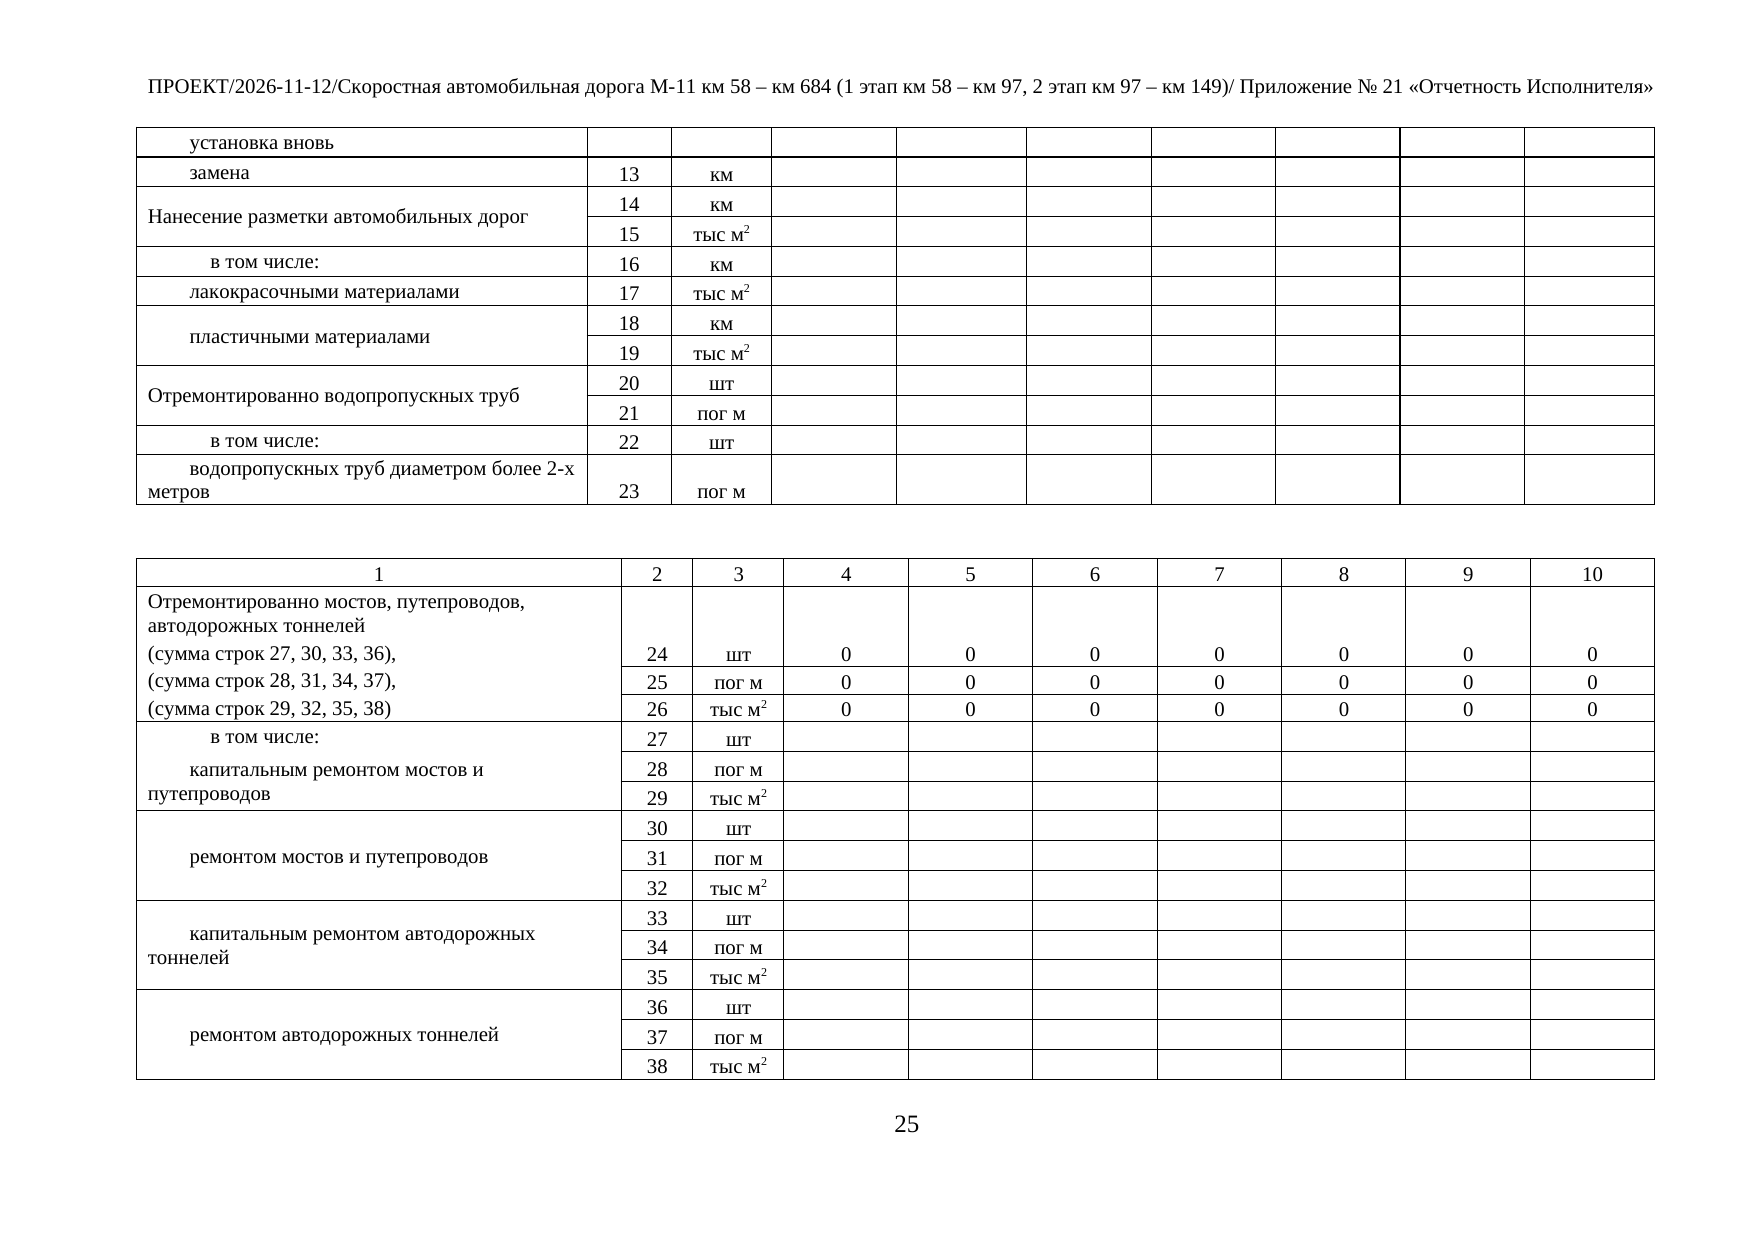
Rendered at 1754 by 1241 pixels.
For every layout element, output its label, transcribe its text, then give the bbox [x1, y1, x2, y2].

table_cell водопропускных труб диаметром более 2-х метров [137, 455, 587, 503]
table_cell [909, 811, 1032, 840]
table_cell [1158, 931, 1281, 959]
table_cell 15 [588, 217, 671, 246]
table_cell [897, 455, 1026, 503]
table_cell [1276, 366, 1399, 395]
table_cell [1152, 128, 1275, 156]
table_cell (сумма строк 29, 32, 35, 38) [137, 694, 621, 721]
table_cell 29 [622, 782, 692, 810]
table_cell [1525, 455, 1654, 503]
table_cell пог м [672, 396, 771, 424]
table_cell [1282, 901, 1405, 929]
table_cell [1531, 1050, 1654, 1078]
table_cell [909, 931, 1032, 959]
table_cell 0 [1406, 695, 1530, 721]
table_cell [1531, 752, 1654, 781]
table_cell [897, 366, 1026, 395]
table_cell 22 [588, 426, 671, 454]
table_cell [1152, 366, 1275, 395]
table_cell 30 [622, 811, 692, 840]
table_cell км [672, 158, 771, 186]
table_cell [909, 722, 1032, 751]
table_cell 26 [622, 695, 692, 721]
table_cell 0 [1282, 667, 1405, 694]
table_cell [784, 811, 908, 840]
table_cell тыс м2 [693, 1050, 783, 1078]
table_cell [1276, 128, 1399, 156]
table_cell 0 [1033, 667, 1157, 694]
table_cell (сумма строк 28, 31, 34, 37), [137, 666, 621, 694]
table_cell [1401, 217, 1524, 246]
table_cell [1531, 722, 1654, 751]
table_cell [909, 960, 1032, 989]
table_cell км [672, 187, 771, 216]
table_cell [897, 277, 1026, 305]
table_cell [897, 247, 1026, 276]
table_cell [1525, 247, 1654, 276]
table_cell [1276, 217, 1399, 246]
table_cell замена [137, 158, 587, 186]
table_cell [1401, 396, 1524, 424]
table_cell [1282, 1020, 1405, 1049]
table_cell ремонтом автодорожных тоннелей [137, 990, 621, 1078]
table_cell [1152, 455, 1275, 503]
table_header 2 [622, 559, 692, 586]
table_cell [1027, 426, 1151, 454]
table_cell [1158, 1020, 1281, 1049]
table_cell [1406, 990, 1530, 1019]
table_cell км [672, 306, 771, 335]
table_cell [1282, 931, 1405, 959]
table_cell [1531, 782, 1654, 810]
table_cell [897, 187, 1026, 216]
table_cell [1033, 782, 1157, 810]
table_cell [1158, 752, 1281, 781]
table_cell 35 [622, 960, 692, 989]
table_cell [1276, 158, 1399, 186]
table_cell 31 [622, 841, 692, 870]
table_cell пог м [693, 752, 783, 781]
table_cell [1525, 217, 1654, 246]
table_cell [1406, 1020, 1530, 1049]
table_cell [897, 217, 1026, 246]
table_cell [909, 841, 1032, 870]
table_cell 27 [622, 722, 692, 751]
table_cell пог м [693, 841, 783, 870]
table_cell [1276, 247, 1399, 276]
table_cell [897, 426, 1026, 454]
table_cell [897, 306, 1026, 335]
table_cell [1525, 396, 1654, 424]
table_cell тыс м2 [672, 336, 771, 365]
table_cell [1276, 306, 1399, 335]
table_cell Отремонтированно мостов, путепроводов, автодорожных тоннелей [137, 587, 621, 639]
table_cell [1158, 722, 1281, 751]
table_cell 36 [622, 990, 692, 1019]
table_cell [1525, 336, 1654, 365]
table_cell [1033, 871, 1157, 900]
table_cell [1401, 158, 1524, 186]
table_header 9 [1406, 559, 1530, 586]
table_cell [1406, 931, 1530, 959]
table_cell [1401, 306, 1524, 335]
table_cell 28 [622, 752, 692, 781]
table_cell в том числе: [137, 247, 587, 276]
table_cell [784, 722, 908, 751]
table_cell [1525, 277, 1654, 305]
table_cell [1033, 931, 1157, 959]
table_cell [1406, 841, 1530, 870]
table_cell шт [693, 811, 783, 840]
table_cell [1033, 722, 1157, 751]
table_cell [772, 217, 896, 246]
table_cell [1401, 187, 1524, 216]
table_cell шт [693, 722, 783, 751]
table_cell 0 [1158, 587, 1281, 666]
table_cell [1152, 158, 1275, 186]
table_cell шт [693, 587, 783, 666]
table_cell [1406, 752, 1530, 781]
table_cell [784, 960, 908, 989]
table_header 8 [1282, 559, 1405, 586]
table_cell [1401, 336, 1524, 365]
table_cell [1276, 336, 1399, 365]
table_cell тыс м2 [693, 960, 783, 989]
table_cell [1158, 841, 1281, 870]
table_cell 20 [588, 366, 671, 395]
table_cell 38 [622, 1050, 692, 1078]
table_cell 0 [784, 587, 908, 666]
table_cell [1531, 901, 1654, 929]
table_cell [1152, 187, 1275, 216]
table_cell шт [693, 901, 783, 929]
table_cell [1406, 901, 1530, 929]
table_cell [1282, 811, 1405, 840]
table_cell пог м [693, 667, 783, 694]
table_cell [1033, 811, 1157, 840]
table_cell пог м [693, 1020, 783, 1049]
table_cell [1525, 366, 1654, 395]
table_cell [1401, 128, 1524, 156]
table_cell [909, 990, 1032, 1019]
table_cell [772, 455, 896, 503]
table_cell [784, 901, 908, 929]
table_cell [1282, 722, 1405, 751]
table_cell [1282, 782, 1405, 810]
table_cell [784, 1020, 908, 1049]
table_cell [784, 990, 908, 1019]
table_cell [784, 752, 908, 781]
table_cell [1531, 990, 1654, 1019]
table_cell [909, 1020, 1032, 1049]
table_header 10 [1531, 559, 1654, 586]
table_cell [1152, 396, 1275, 424]
table_cell [1033, 841, 1157, 870]
table_cell [1282, 990, 1405, 1019]
table_cell [1406, 960, 1530, 989]
table_cell 0 [1158, 667, 1281, 694]
table_cell [1152, 217, 1275, 246]
table_cell [1406, 871, 1530, 900]
table_cell 23 [588, 455, 671, 503]
table_cell [1027, 455, 1151, 503]
table_cell пог м [672, 455, 771, 503]
table_cell тыс м2 [672, 277, 771, 305]
table_cell [784, 931, 908, 959]
table_cell 0 [1531, 695, 1654, 721]
table_cell [1027, 217, 1151, 246]
table_cell [909, 782, 1032, 810]
table_cell ремонтом мостов и путепроводов [137, 811, 621, 900]
table_cell [784, 1050, 908, 1078]
table_cell [1401, 247, 1524, 276]
table_cell [1152, 277, 1275, 305]
table_cell в том числе: [137, 426, 587, 454]
table_cell [1282, 1050, 1405, 1078]
table_cell 13 [588, 158, 671, 186]
table_cell 16 [588, 247, 671, 276]
table_cell [909, 901, 1032, 929]
table_header 4 [784, 559, 908, 586]
table_cell [1401, 455, 1524, 503]
table_cell [1406, 1050, 1530, 1078]
table_cell [1033, 1020, 1157, 1049]
table_cell в том числе: [137, 722, 621, 751]
table_cell [897, 128, 1026, 156]
table_cell [1531, 931, 1654, 959]
table_cell шт [672, 426, 771, 454]
table_cell 14 [588, 187, 671, 216]
table_cell 0 [1531, 587, 1654, 666]
table_cell 24 [622, 587, 692, 666]
table_cell Нанесение разметки автомобильных дорог [137, 187, 587, 246]
table_cell [1027, 187, 1151, 216]
table_cell 0 [909, 695, 1032, 721]
table_cell [1033, 752, 1157, 781]
table_cell [1282, 752, 1405, 781]
table_cell [1525, 128, 1654, 156]
table_cell 0 [1406, 667, 1530, 694]
table_cell 0 [1282, 587, 1405, 666]
table_cell лакокрасочными материалами [137, 277, 587, 305]
table_header 3 [693, 559, 783, 586]
table_cell [1406, 722, 1530, 751]
table_cell тыс м2 [693, 871, 783, 900]
table_cell [1158, 811, 1281, 840]
table_cell тыс м2 [693, 695, 783, 721]
table_cell [1027, 366, 1151, 395]
table_header 6 [1033, 559, 1157, 586]
table_cell [1282, 960, 1405, 989]
table_cell (сумма строк 27, 30, 33, 36), [137, 639, 621, 666]
table_cell [1027, 247, 1151, 276]
table_cell 0 [784, 695, 908, 721]
table_cell 21 [588, 396, 671, 424]
table_cell [1033, 901, 1157, 929]
table_cell [1525, 158, 1654, 186]
table_header 1 [137, 559, 621, 586]
table_cell [772, 158, 896, 186]
table_cell [1525, 426, 1654, 454]
table_cell 0 [1406, 587, 1530, 666]
table_cell [1158, 901, 1281, 929]
table_cell 18 [588, 306, 671, 335]
table_cell [1027, 336, 1151, 365]
table_cell [1158, 871, 1281, 900]
table_header 7 [1158, 559, 1281, 586]
table_cell пог м [693, 931, 783, 959]
table_cell [1027, 277, 1151, 305]
table_cell [772, 187, 896, 216]
table_cell 19 [588, 336, 671, 365]
table_cell 0 [1282, 695, 1405, 721]
table_cell [784, 871, 908, 900]
table_cell капитальным ремонтом мостов и путепроводов [137, 751, 621, 810]
table_cell [1033, 990, 1157, 1019]
table_cell [1531, 1020, 1654, 1049]
table_cell [1282, 871, 1405, 900]
table_cell [1276, 426, 1399, 454]
table_cell 12 [588, 128, 671, 156]
table_cell 0 [784, 667, 908, 694]
table_cell 0 [909, 587, 1032, 666]
table_cell [772, 277, 896, 305]
table_cell [1158, 990, 1281, 1019]
table_cell 32 [622, 871, 692, 900]
table_cell [1027, 396, 1151, 424]
table_cell [772, 336, 896, 365]
table_cell [1401, 277, 1524, 305]
table_cell [784, 841, 908, 870]
table_cell [1276, 187, 1399, 216]
table_cell [772, 247, 896, 276]
table_cell [1531, 960, 1654, 989]
table_cell [1158, 782, 1281, 810]
table_cell [1276, 277, 1399, 305]
table_cell [897, 396, 1026, 424]
table_cell [784, 782, 908, 810]
table_cell [772, 366, 896, 395]
table_cell 0 [1158, 695, 1281, 721]
table_cell [1401, 366, 1524, 395]
table_cell [1027, 158, 1151, 186]
table_cell [772, 426, 896, 454]
table_cell [1033, 1050, 1157, 1078]
table_cell 34 [622, 931, 692, 959]
table_cell [1027, 306, 1151, 335]
table_cell шт [672, 366, 771, 395]
table_header 5 [909, 559, 1032, 586]
table_cell [909, 871, 1032, 900]
table_cell тыс м2 [672, 217, 771, 246]
table_cell пластичными материалами [137, 306, 587, 365]
table_cell [772, 306, 896, 335]
table_cell [1525, 187, 1654, 216]
table_cell [772, 396, 896, 424]
table_cell 17 [588, 277, 671, 305]
table_cell [909, 1050, 1032, 1078]
table_cell [1152, 247, 1275, 276]
table_cell [1158, 960, 1281, 989]
table_cell [1158, 1050, 1281, 1078]
table_cell [1406, 811, 1530, 840]
table_cell [1152, 426, 1275, 454]
table_cell 0 [1033, 695, 1157, 721]
table_cell [1282, 841, 1405, 870]
table_cell [1401, 426, 1524, 454]
table_cell [897, 336, 1026, 365]
table_cell [1525, 306, 1654, 335]
table_cell капитальным ремонтом автодорожных тоннелей [137, 901, 621, 989]
table_cell 37 [622, 1020, 692, 1049]
table_cell 0 [909, 667, 1032, 694]
table_cell [1276, 396, 1399, 424]
table_cell [1276, 455, 1399, 503]
table_cell [772, 128, 896, 156]
table_cell [1531, 811, 1654, 840]
table_cell Отремонтированно водопропускных труб [137, 366, 587, 424]
table_cell 33 [622, 901, 692, 929]
table_cell [1152, 306, 1275, 335]
table_cell [897, 158, 1026, 186]
table_cell [1152, 336, 1275, 365]
table_cell 0 [1531, 667, 1654, 694]
table_cell тыс м2 [693, 782, 783, 810]
table_cell км [672, 128, 771, 156]
table_cell 25 [622, 667, 692, 694]
table_cell 0 [1033, 587, 1157, 666]
table_cell км [672, 247, 771, 276]
table_cell [909, 752, 1032, 781]
table_cell шт [693, 990, 783, 1019]
table_cell [1027, 128, 1151, 156]
table_cell установка вновь [137, 128, 587, 156]
table_cell [1531, 871, 1654, 900]
table_cell [1406, 782, 1530, 810]
table_cell [1033, 960, 1157, 989]
table_cell [1531, 841, 1654, 870]
